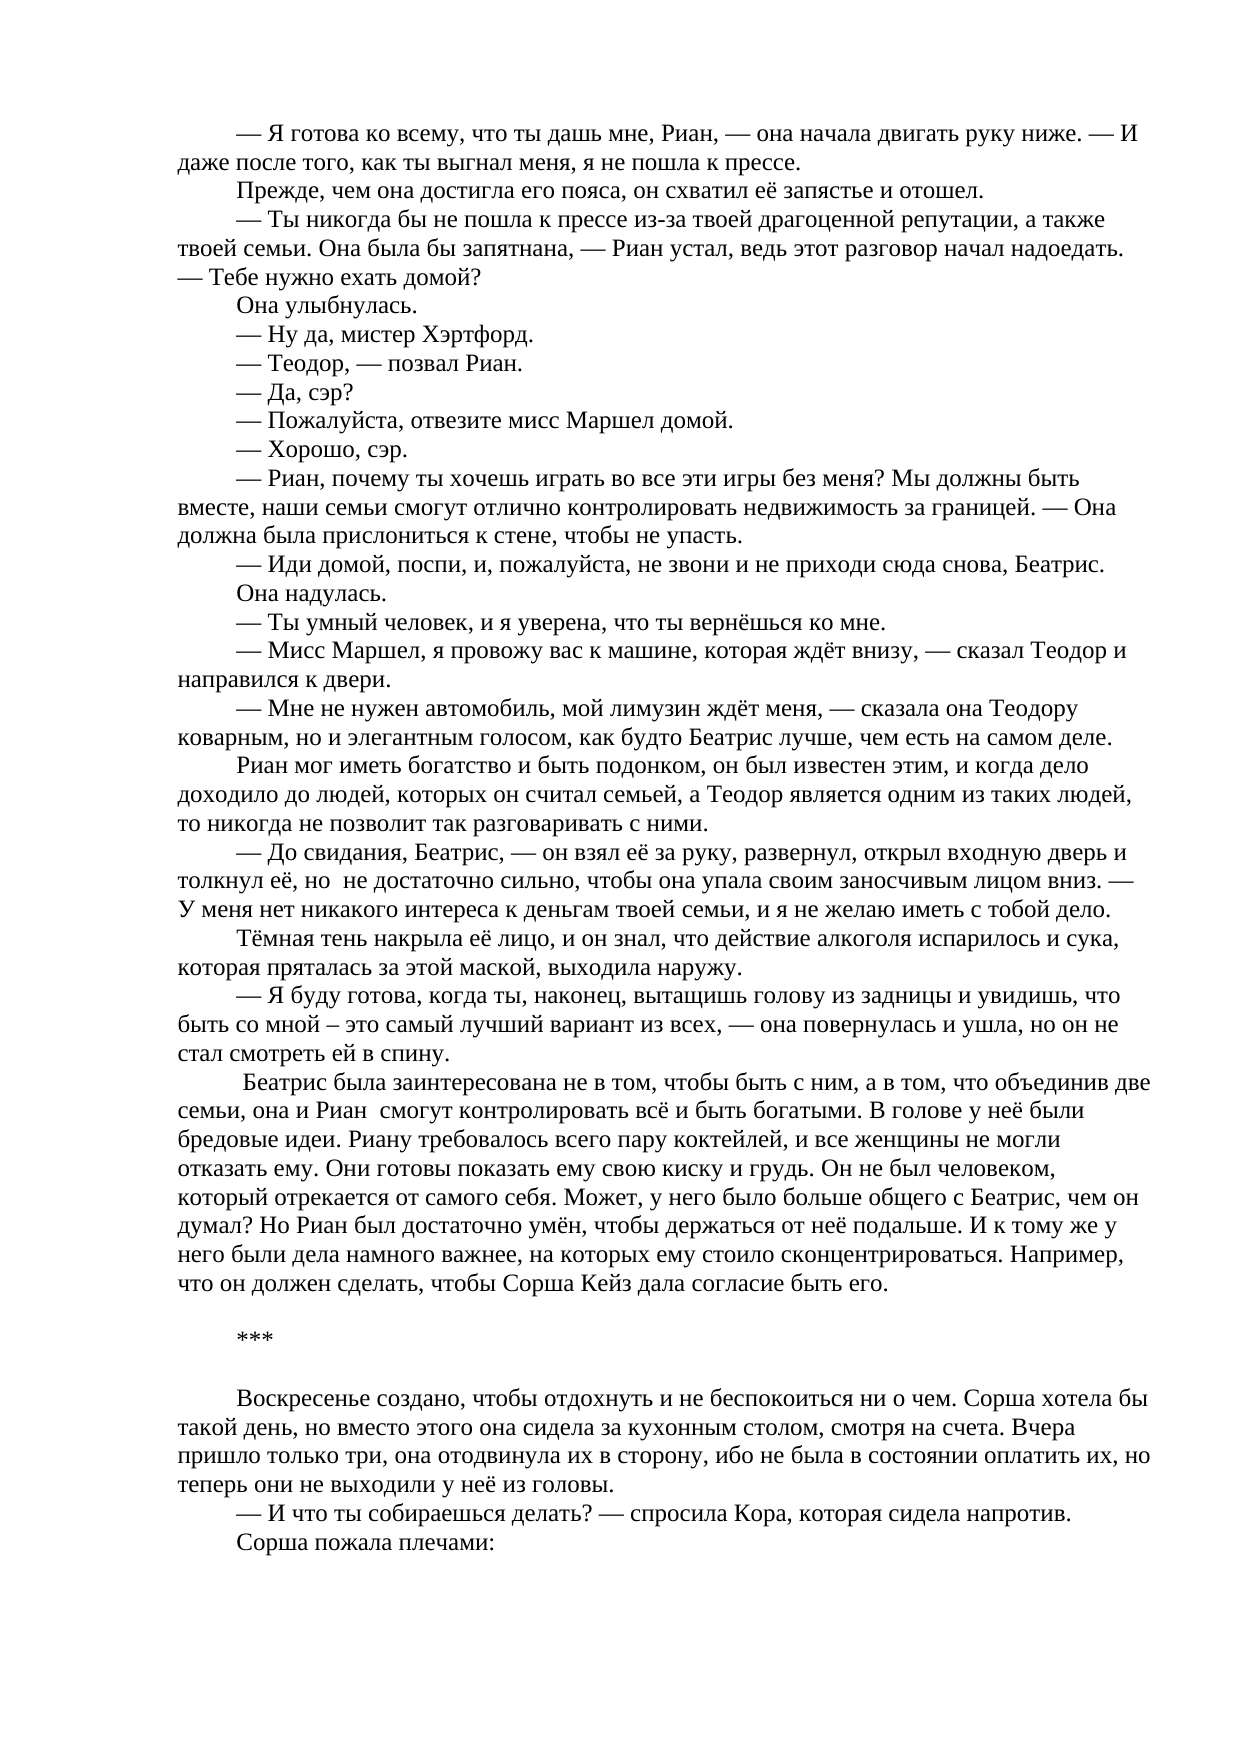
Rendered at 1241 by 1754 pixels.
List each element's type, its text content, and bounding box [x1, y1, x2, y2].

text — Ну да, мистер Хэртфорд. [177, 319, 1152, 348]
text Риан мог иметь богатство и быть подонком, он был известен этим, и когда дело доходило до людей, которых он считал семьей, а Теодор является одним из таких людей, то никогда не позволит так разговаривать с ними. [177, 751, 1152, 837]
text Тёмная тень накрыла её лицо, и он знал, что действие алкоголя испарилось и сука, которая пряталась за этой маской, выходила наружу. [177, 923, 1152, 981]
text — Иди домой, поспи, и, пожалуйста, не звони и не приходи сюда снова, Беатрис. [177, 549, 1152, 578]
text Воскресенье создано, чтобы отдохнуть и не беспокоиться ни о чем. Сорша хотела бы такой день, но вместо этого она сидела за кухонным столом, смотря на счета. Вчера пришло только три, она отодвинула их в сторону, ибо не была в состоянии оплатить их, но теперь они не выходили у неё из головы. [177, 1383, 1152, 1498]
text — Я буду готова, когда ты, наконец, вытащишь голову из задницы и увидишь, что быть со мной – это самый лучший вариант из всех, — она повернулась и ушла, но он не стал смотреть ей в спину. [177, 981, 1152, 1067]
text Она улыбнулась. [177, 291, 1152, 319]
text — Мне не нужен автомобиль, мой лимузин ждёт меня, — сказала она Теодору коварным, но и элегантным голосом, как будто Беатрис лучше, чем есть на самом деле. [177, 693, 1152, 751]
text — Теодор, — позвал Риан. [177, 348, 1152, 377]
text — Риан, почему ты хочешь играть во все эти игры без меня? Мы должны быть вместе, наши семьи смогут отлично контролировать недвижимость за границей. — Она должна была прислониться к стене, чтобы не упасть. [177, 463, 1152, 549]
text Беатрис была заинтересована не в том, чтобы быть с ним, а в том, что объединив две семьи, она и Риан смогут контролировать всё и быть богатыми. В голове у неё были бредовые идеи. Риану требовалось всего пару коктейлей, и все женщины не могли отказать ему. Они готовы показать ему свою киску и грудь. Он не был человеком, который отрекается от самого себя. Может, у него было больше общего с Беатрис, чем он думал? Но Риан был достаточно умён, чтобы держаться от неё подальше. И к тому же у него были дела намного важнее, на которых ему стоило сконцентрироваться. Например, что он должен сделать, чтобы Сорша Кейз дала согласие быть его. [177, 1067, 1152, 1297]
text — И что ты собираешься делать? — спросила Кора, которая сидела напротив. [177, 1498, 1152, 1527]
text Она надулась. [177, 578, 1152, 607]
text — Да, сэр? [177, 377, 1152, 406]
text — Ты умный человек, и я уверена, что ты вернёшься ко мне. [177, 607, 1152, 636]
text — Пожалуйста, отвезите мисс Маршел домой. [177, 406, 1152, 434]
text — Я готова ко всему, что ты дашь мне, Риан, — она начала двигать руку ниже. — И даже после того, как ты выгнал меня, я не пошла к прессе. [177, 118, 1152, 176]
text — Мисс Маршел, я провожу вас к машине, которая ждёт внизу, — сказал Теодор и направился к двери. [177, 636, 1152, 693]
text — Ты никогда бы не пошла к прессе из-за твоей драгоценной репутации, а также твоей семьи. Она была бы запятнана, — Риан устал, ведь этот разговор начал надоедать. — Тебе нужно ехать домой? [177, 204, 1152, 291]
text — До свидания, Беатрис, — он взял её за руку, развернул, открыл входную дверь и толкнул её, но не достаточно сильно, чтобы она упала своим заносчивым лицом вниз. — У меня нет никакого интереса к деньгам твоей семьи, и я не желаю иметь с тобой дело. [177, 837, 1152, 923]
text — Хорошо, сэр. [177, 434, 1152, 463]
text Сорша пожала плечами: [177, 1527, 1152, 1556]
text Прежде, чем она достигла его пояса, он схватил её запястье и отошел. [177, 176, 1152, 204]
text *** [177, 1326, 1152, 1354]
